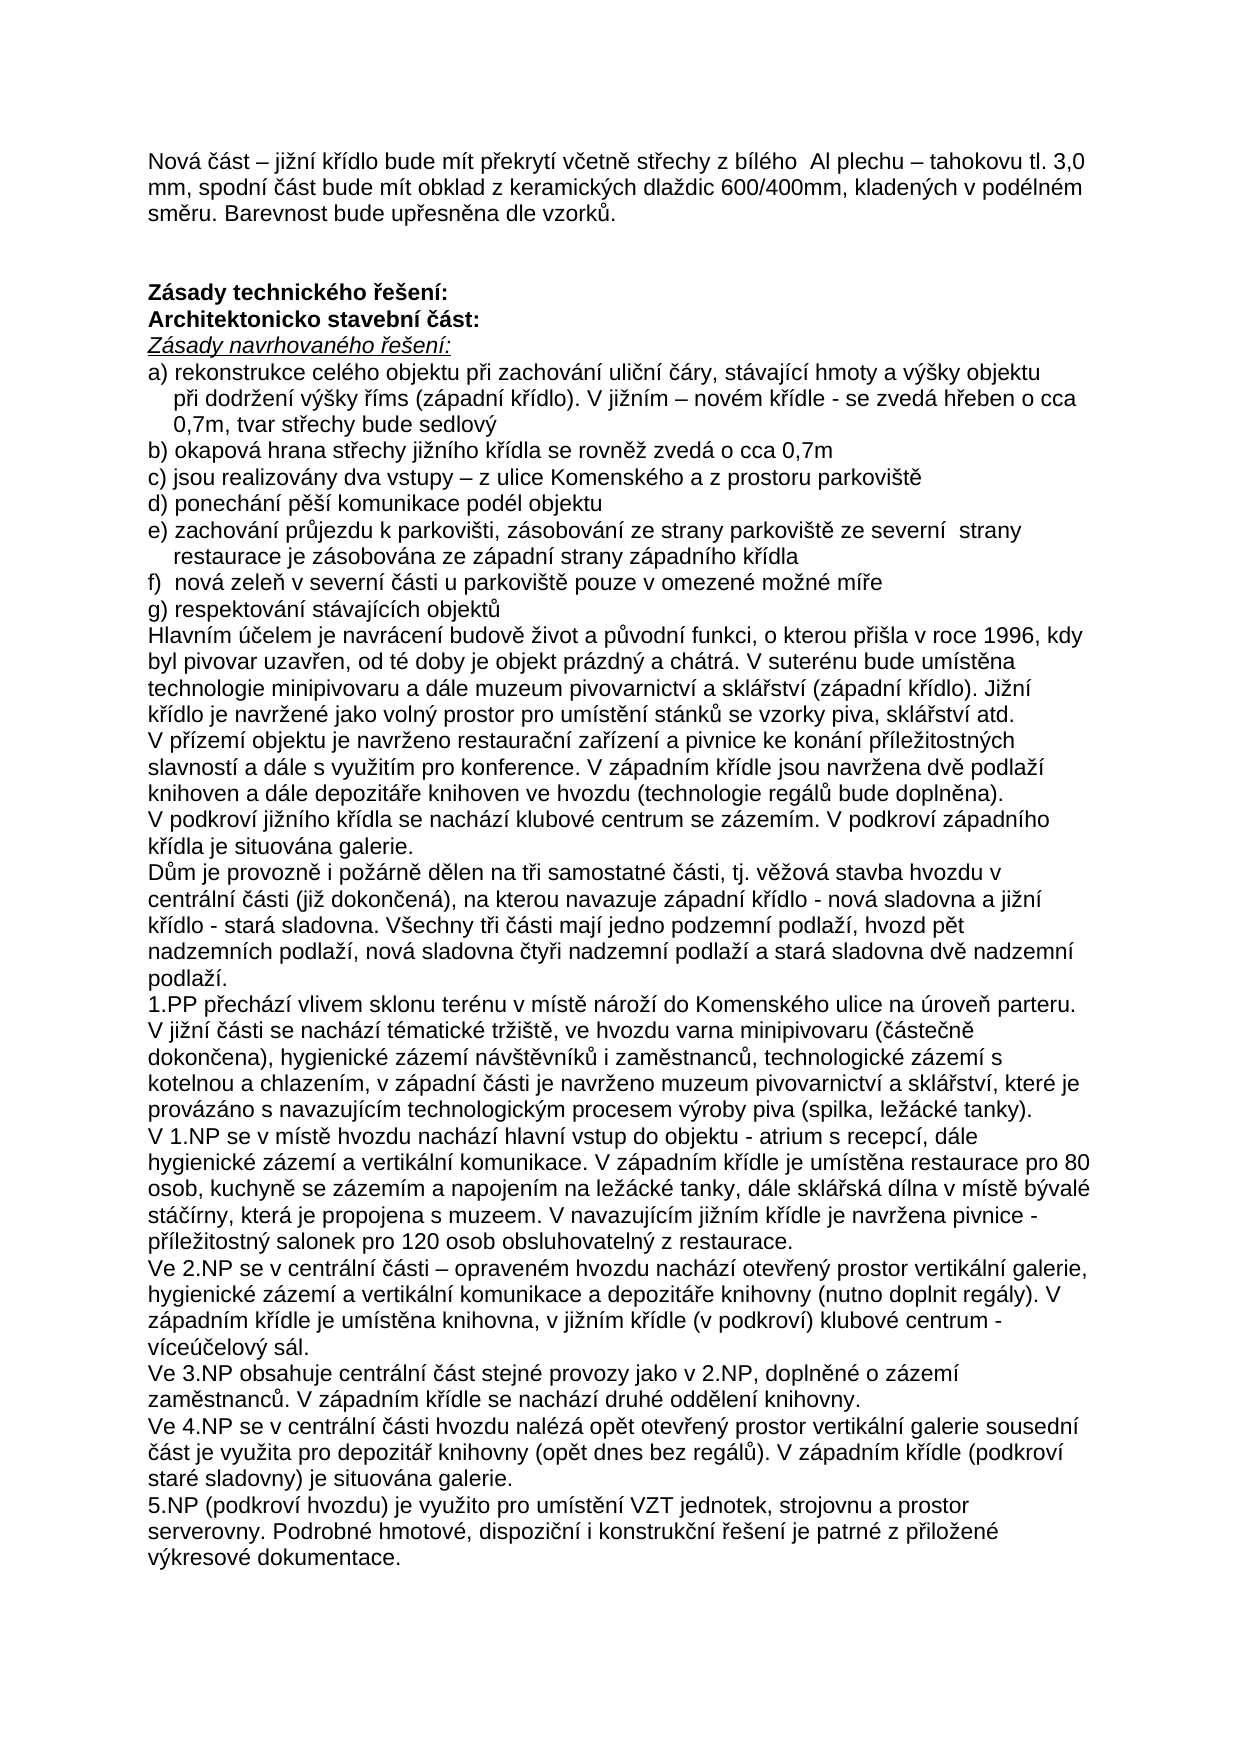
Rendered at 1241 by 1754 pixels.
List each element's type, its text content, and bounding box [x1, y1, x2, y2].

text Ve 3.NP obsahuje centrální část stejné provozy jako v 2.NP, doplněné o zázemí zaměstnanců. V západním křídle se nachází druhé oddělení knihovny. [148, 1360, 1093, 1413]
text Zásady navrhovaného řešení: [148, 332, 1093, 358]
text Dům je provozně i požárně dělen na tři samostatné části, tj. věžová stavba hvozdu v centrální části (již dokončená), na kterou navazuje západní křídlo - nová sladovna a jižní křídlo - stará sladovna. Všechny tři části mají jedno podzemní podlaží, hvozd pět nadzemních podlaží, nová sladovna čtyři nadzemní podlaží a stará sladovna dvě nadzemní podlaží. [148, 859, 1093, 991]
text e) zachování průjezdu k parkovišti, zásobování ze strany parkoviště ze severní strany [148, 517, 1093, 543]
text restaurace je zásobována ze západní strany západního křídla [148, 543, 1093, 569]
text d) ponechání pěší komunikace podél objektu [148, 490, 1093, 517]
text Nová část – jižní křídlo bude mít překrytí včetně střechy z bílého Al plechu – tahokovu tl. 3,0 mm, spodní část bude mít obklad z keramických dlaždic 600/400mm, kladených v podélném směru. Barevnost bude upřesněna dle vzorků. [148, 148, 1093, 227]
text při dodržení výšky říms (západní křídlo). V jižním – novém křídle - se zvedá hřeben o cca [148, 385, 1093, 411]
text Zásady technického řešení: [148, 279, 1093, 306]
text 1.PP přechází vlivem sklonu terénu v místě nároží do Komenského ulice na úroveň parteru. [148, 991, 1093, 1017]
text c) jsou realizovány dva vstupy – z ulice Komenského a z prostoru parkoviště [148, 464, 1093, 490]
text f) nová zeleň v severní části u parkoviště pouze v omezené možné míře [148, 569, 1093, 596]
text 0,7m, tvar střechy bude sedlový [148, 411, 1093, 437]
text Architektonicko stavební část: [148, 306, 1093, 332]
text g) respektování stávajících objektů [148, 596, 1093, 622]
text V jižní části se nachází tématické tržiště, ve hvozdu varna minipivovaru (částečně dokončena), hygienické zázemí návštěvníků i zaměstnanců, technologické zázemí s kotelnou a chlazením, v západní části je navrženo muzeum pivovarnictví a sklářství, které je provázáno s navazujícím technologickým procesem výroby piva (spilka, ležácké tanky). [148, 1017, 1093, 1123]
text Hlavním účelem je navrácení budově život a původní funkci, o kterou přišla v roce 1996, kdy byl pivovar uzavřen, od té doby je objekt prázdný a chátrá. V suterénu bude umístěna technologie minipivovaru a dále muzeum pivovarnictví a sklářství (západní křídlo). Jižní křídlo je navržené jako volný prostor pro umístění stánků se vzorky piva, sklářství atd. [148, 622, 1093, 727]
text V přízemí objektu je navrženo restaurační zařízení a pivnice ke konání příležitostných slavností a dále s využitím pro konference. V západním křídle jsou navržena dvě podlaží knihoven a dále depozitáře knihoven ve hvozdu (technologie regálů bude doplněna). V podkroví jižního křídla se nachází klubové centrum se zázemím. V podkroví západního křídla je situována galerie. [148, 727, 1093, 859]
text a) rekonstrukce celého objektu při zachování uliční čáry, stávající hmoty a výšky objektu [148, 358, 1093, 385]
text b) okapová hrana střechy jižního křídla se rovněž zvedá o cca 0,7m [148, 437, 1093, 464]
text Ve 4.NP se v centrální části hvozdu nalézá opět otevřený prostor vertikální galerie sousední část je využita pro depozitář knihovny (opět dnes bez regálů). V západním křídle (podkroví staré sladovny) je situována galerie. [148, 1413, 1093, 1492]
text V 1.NP se v místě hvozdu nachází hlavní vstup do objektu - atrium s recepcí, dále hygienické zázemí a vertikální komunikace. V západním křídle je umístěna restaurace pro 80 osob, kuchyně se zázemím a napojením na ležácké tanky, dále sklářská dílna v místě bývalé stáčírny, která je propojena s muzeem. V navazujícím jižním křídle je navržena pivnice - příležitostný salonek pro 120 osob obsluhovatelný z restaurace. [148, 1123, 1093, 1254]
text Ve 2.NP se v centrální části – opraveném hvozdu nachází otevřený prostor vertikální galerie, hygienické zázemí a vertikální komunikace a depozitáře knihovny (nutno doplnit regály). V západním křídle je umístěna knihovna, v jižním křídle (v podkroví) klubové centrum - víceúčelový sál. [148, 1254, 1093, 1360]
text 5.NP (podkroví hvozdu) je využito pro umístění VZT jednotek, strojovnu a prostor serverovny. Podrobné hmotové, dispoziční i konstrukční řešení je patrné z přiložené výkresové dokumentace. [148, 1492, 1093, 1571]
